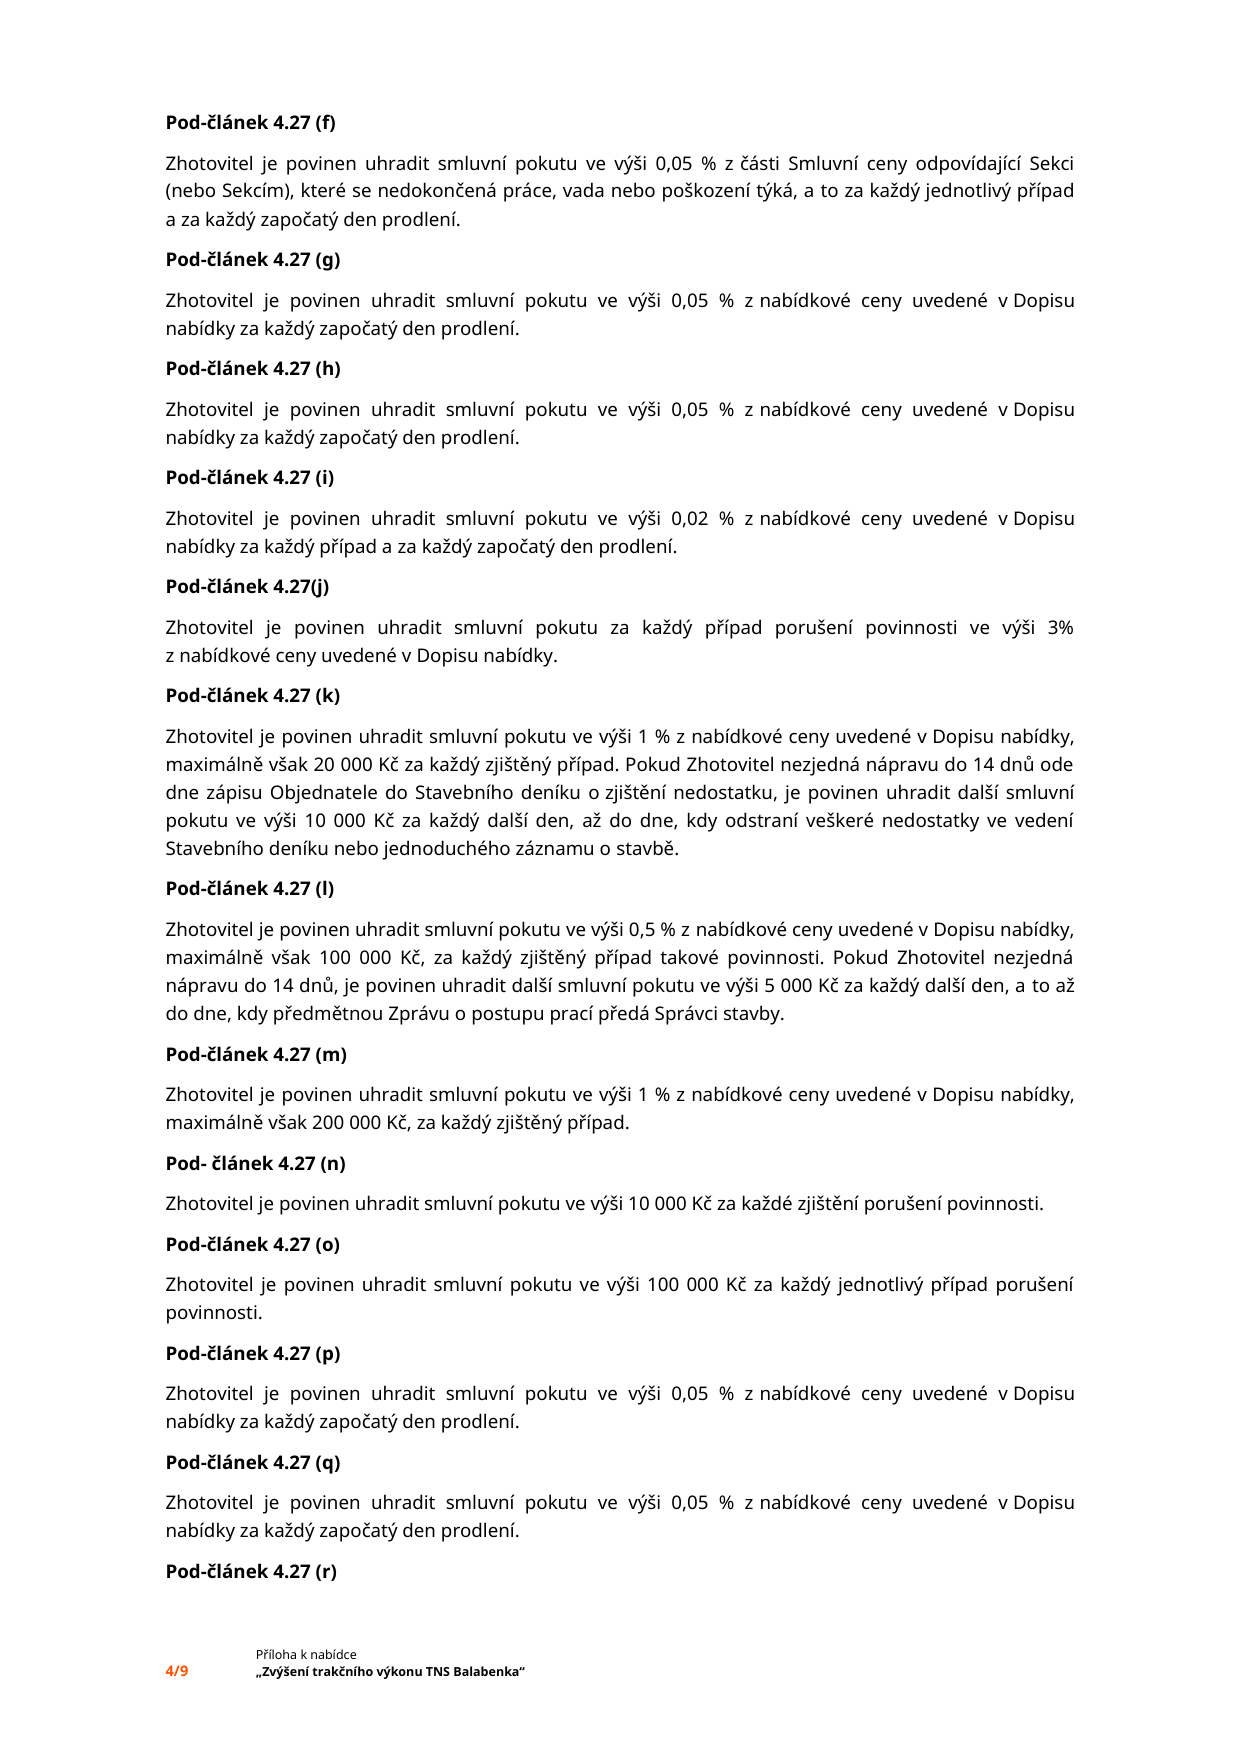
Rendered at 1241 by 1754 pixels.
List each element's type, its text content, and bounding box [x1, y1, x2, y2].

text Zhotovitel je povinen uhradit smluvní pokutu ve výši 0,05 % z části Smluvní ceny odpovídající Sekci (nebo Sekcím), které se nedokončená práce, vada nebo poškození týká, a to za každý jednotlivý případ a za každý započatý den prodlení. [165, 150, 1075, 231]
text Zhotovitel je povinen uhradit smluvní pokutu ve výši 0,05 % z nabídkové ceny uvedené v Dopisu nabídky za každý započatý den prodlení. [165, 1381, 1075, 1434]
text Pod-článek 4.27 (q) [165, 1449, 1075, 1474]
text Zhotovitel je povinen uhradit smluvní pokutu za každý případ porušení povinnosti ve výši 3% z nabídkové ceny uvedené v Dopisu nabídky. [165, 614, 1075, 668]
text Pod-článek 4.27(j) [165, 573, 1075, 599]
text Zhotovitel je povinen uhradit smluvní pokutu ve výši 0,05 % z nabídkové ceny uvedené v Dopisu nabídky za každý započatý den prodlení. [165, 287, 1075, 340]
text Pod-článek 4.27 (g) [165, 246, 1075, 272]
text Zhotovitel je povinen uhradit smluvní pokutu ve výši 1 % z nabídkové ceny uvedené v Dopisu nabídky, maximálně však 200 000 Kč, za každý zjištěný případ. [165, 1081, 1075, 1135]
text Pod-článek 4.27 (f) [165, 109, 1075, 135]
text Pod-článek 4.27 (m) [165, 1041, 1075, 1066]
text Pod- článek 4.27 (n) [165, 1150, 1075, 1175]
text Pod-článek 4.27 (k) [165, 683, 1075, 708]
text Pod-článek 4.27 (p) [165, 1340, 1075, 1366]
text Zhotovitel je povinen uhradit smluvní pokutu ve výši 0,05 % z nabídkové ceny uvedené v Dopisu nabídky za každý započatý den prodlení. [165, 396, 1075, 449]
text Pod-článek 4.27 (h) [165, 355, 1075, 381]
text Pod-článek 4.27 (i) [165, 464, 1075, 490]
text Zhotovitel je povinen uhradit smluvní pokutu ve výši 0,05 % z nabídkové ceny uvedené v Dopisu nabídky za každý započatý den prodlení. [165, 1489, 1075, 1543]
text Zhotovitel je povinen uhradit smluvní pokutu ve výši 100 000 Kč za každý jednotlivý případ porušení povinnosti. [165, 1271, 1075, 1325]
text Pod-článek 4.27 (l) [165, 876, 1075, 901]
text Zhotovitel je povinen uhradit smluvní pokutu ve výši 0,5 % z nabídkové ceny uvedené v Dopisu nabídky, maximálně však 100 000 Kč, za každý zjištěný případ takové povinnosti. Pokud Zhotovitel nezjedná nápravu do 14 dnů, je povinen uhradit další smluvní pokutu ve výši 5 000 Kč za každý další den, a to až do dne, kdy předmětnou Zprávu o postupu prací předá Správci stavby. [165, 916, 1075, 1026]
text Zhotovitel je povinen uhradit smluvní pokutu ve výši 0,02 % z nabídkové ceny uvedené v Dopisu nabídky za každý případ a za každý započatý den prodlení. [165, 505, 1075, 558]
text Pod-článek 4.27 (r) [165, 1558, 1075, 1584]
text Pod-článek 4.27 (o) [165, 1231, 1075, 1256]
text Zhotovitel je povinen uhradit smluvní pokutu ve výši 10 000 Kč za každé zjištění porušení povinnosti. [165, 1190, 1075, 1216]
text Zhotovitel je povinen uhradit smluvní pokutu ve výši 1 % z nabídkové ceny uvedené v Dopisu nabídky, maximálně však 20 000 Kč za každý zjištěný případ. Pokud Zhotovitel nezjedná nápravu do 14 dnů ode dne zápisu Objednatele do Stavebního deníku o zjištění nedostatku, je povinen uhradit další smluvní pokutu ve výši 10 000 Kč za každý další den, až do dne, kdy odstraní veškeré nedostatky ve vedení Stavebního deníku nebo jednoduchého záznamu o stavbě. [165, 723, 1075, 861]
